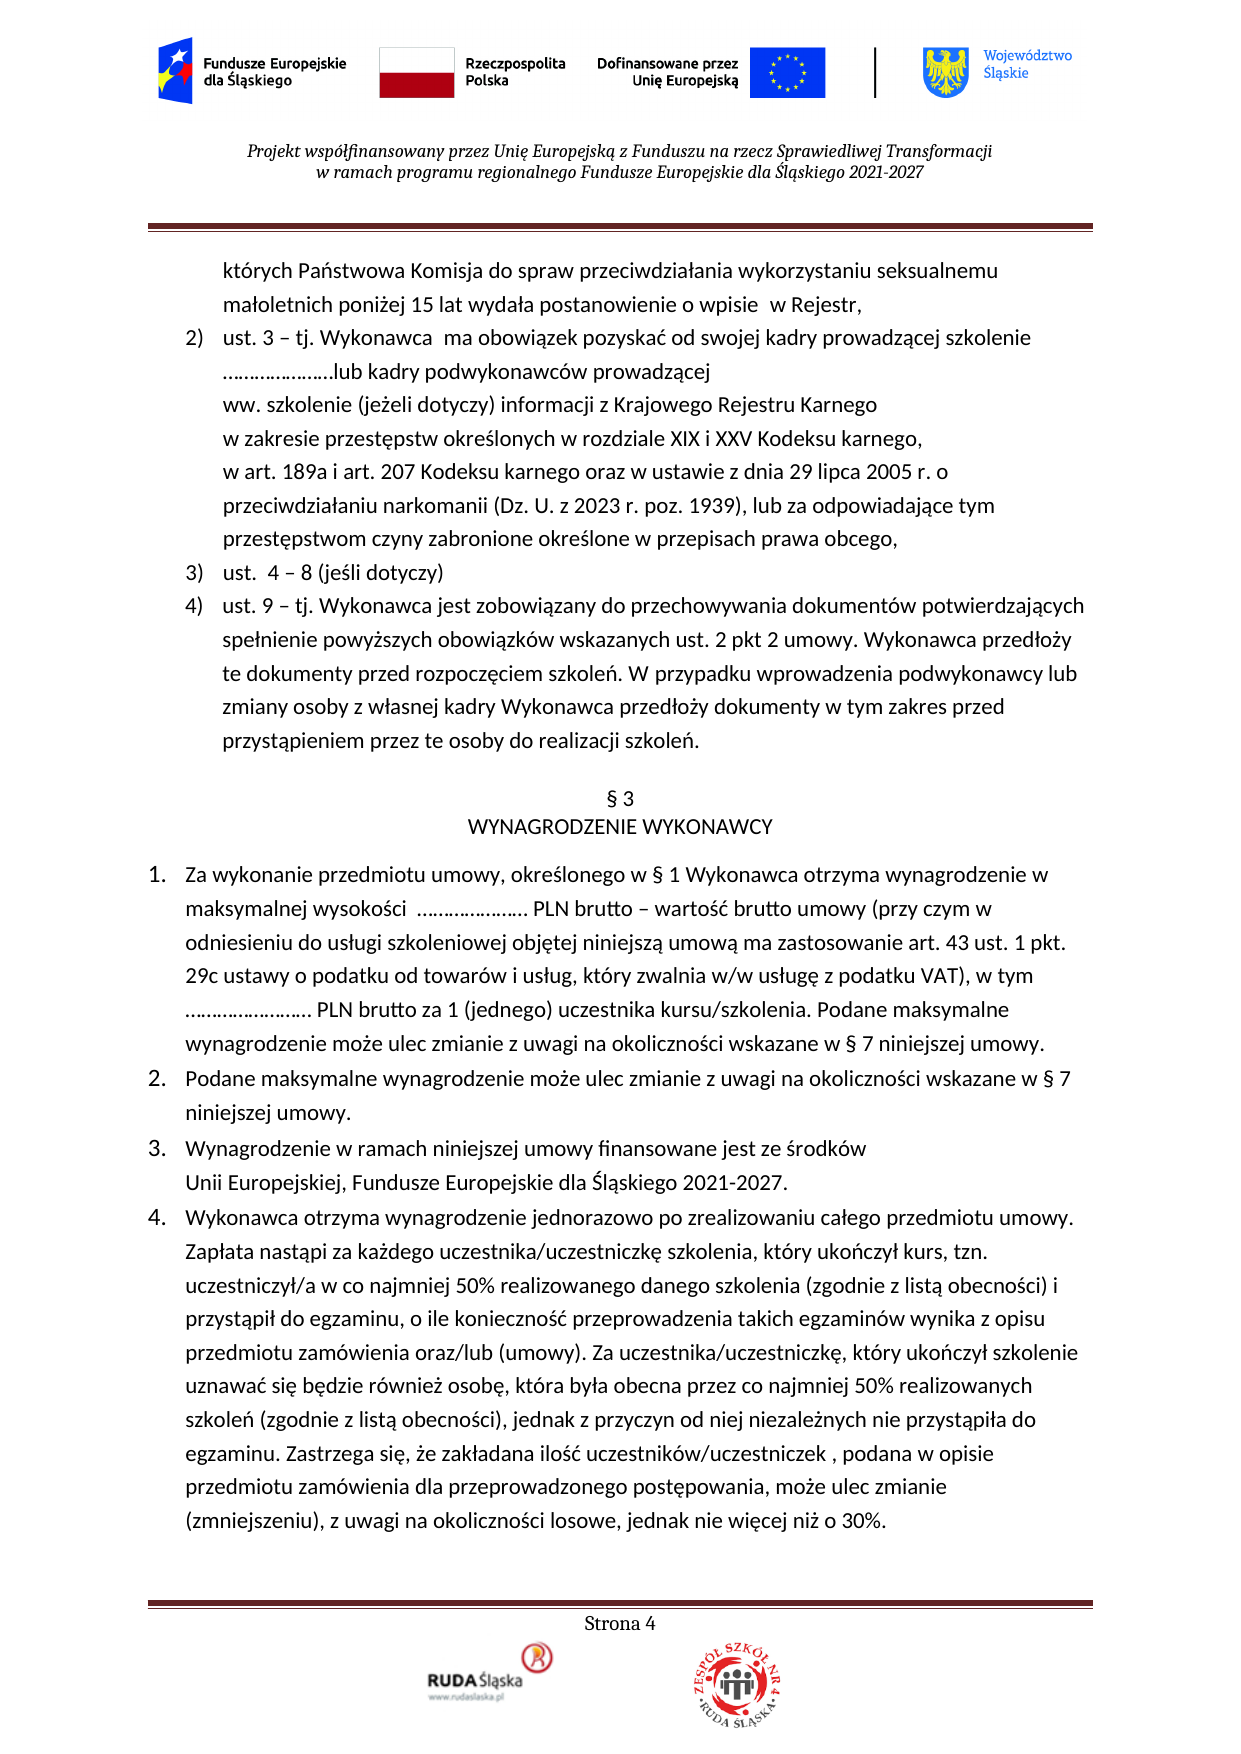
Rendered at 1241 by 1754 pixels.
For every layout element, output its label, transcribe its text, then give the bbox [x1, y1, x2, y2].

list ust. 9 – tj. Wykonawca jest zobowiązany do przechowywania dokumentów potwierdzających spełnienie powyższych obowiązków wskazanych ust. 2 pkt 2 umowy. Wykonawca przedłoży te dokumenty przed rozpoczęciem szkoleń. W przypadku wprowadzenia podwykonawcy lub zmiany osoby z własnej kadry Wykonawca przedłoży dokumenty w tym zakres przed przystąpieniem przez te osoby do realizacji szkoleń. [185, 592, 1093, 754]
picture [142, 20, 1088, 121]
list Wykonawca otrzyma wynagrodzenie jednorazowo po zrealizowaniu całego przedmiotu umowy. Zapłata nastąpi za każdego uczestnika/uczestniczkę szkolenia, który ukończył kurs, tzn. uczestniczył/a w co najmniej 50% realizowanego danego szkolenia (zgodnie z listą obecności) i przystąpił do egzaminu, o ile konieczność przeprowadzenia takich egzaminów wynika z opisu przedmiotu zamówienia oraz/lub (umowy). Za uczestnika/uczestniczkę, który ukończył szkolenie uznawać się będzie również osobę, która była obecna przez co najmniej 50% realizowanych szkoleń (zgodnie z listą obecności), jednak z przyczyn od niej niezależnych nie przystąpiła do egzaminu. Zastrzega się, że zakładana ilość uczestników/uczestniczek , podana w opisie przedmiotu zamówienia dla przeprowadzonego postępowania, może ulec zmianie (zmniejszeniu), z uwagi na okoliczności losowe, jednak nie więcej niż o 30%. [148, 1201, 1093, 1534]
list ust. 4 – 8 (jeśli dotyczy) [185, 558, 1093, 586]
list Podane maksymalne wynagrodzenie może ulec zmianie z uwagi na okoliczności wskazane w § 7 niniejszej umowy. [148, 1062, 1093, 1126]
picture [412, 1623, 563, 1724]
subtitle § 3 [148, 784, 1093, 812]
picture [686, 1635, 785, 1734]
list Wynagrodzenie w ramach niniejszej umowy finansowane jest ze środków Unii Europejskiej, Fundusze Europejskie dla Śląskiego 2021-2027. [148, 1132, 1093, 1196]
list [185, 256, 1093, 318]
list ust. 3 – tj. Wykonawca ma obowiązek pozyskać od swojej kadry prowadzącej szkolenie …………………lub kadry podwykonawców prowadzącej ww. szkolenie (jeżeli dotyczy) informacji z Krajowego Rejestru Karnego w zakresie przestępstw określonych w rozdziale XIX i XXV Kodeksu karnego, w art. 189a i art. 207 Kodeksu karnego oraz w ustawie z dnia 29 lipca 2005 r. o przeciwdziałaniu narkomanii (Dz. U. z 2023 r. poz. 1939), lub za odpowiadające tym przestępstwom czyny zabronione określone w przepisach prawa obcego, [185, 323, 1093, 553]
text WYNAGRODZENIE WYKONAWCY [148, 812, 1093, 840]
list Za wykonanie przedmiotu umowy, określonego w § 1 Wykonawca otrzyma wynagrodzenie w maksymalnej wysokości ………………… PLN brutto – wartość brutto umowy (przy czym w odniesieniu do usługi szkoleniowej objętej niniejszą umową ma zastosowanie art. 43 ust. 1 pkt. 29c ustawy o podatku od towarów i usług, który zwalnia w/w usługę z podatku VAT), w tym …………………… PLN brutto za 1 (jednego) uczestnika kursu/szkolenia. Podane maksymalne wynagrodzenie może ulec zmianie z uwagi na okoliczności wskazane w § 7 niniejszej umowy. [148, 858, 1093, 1057]
